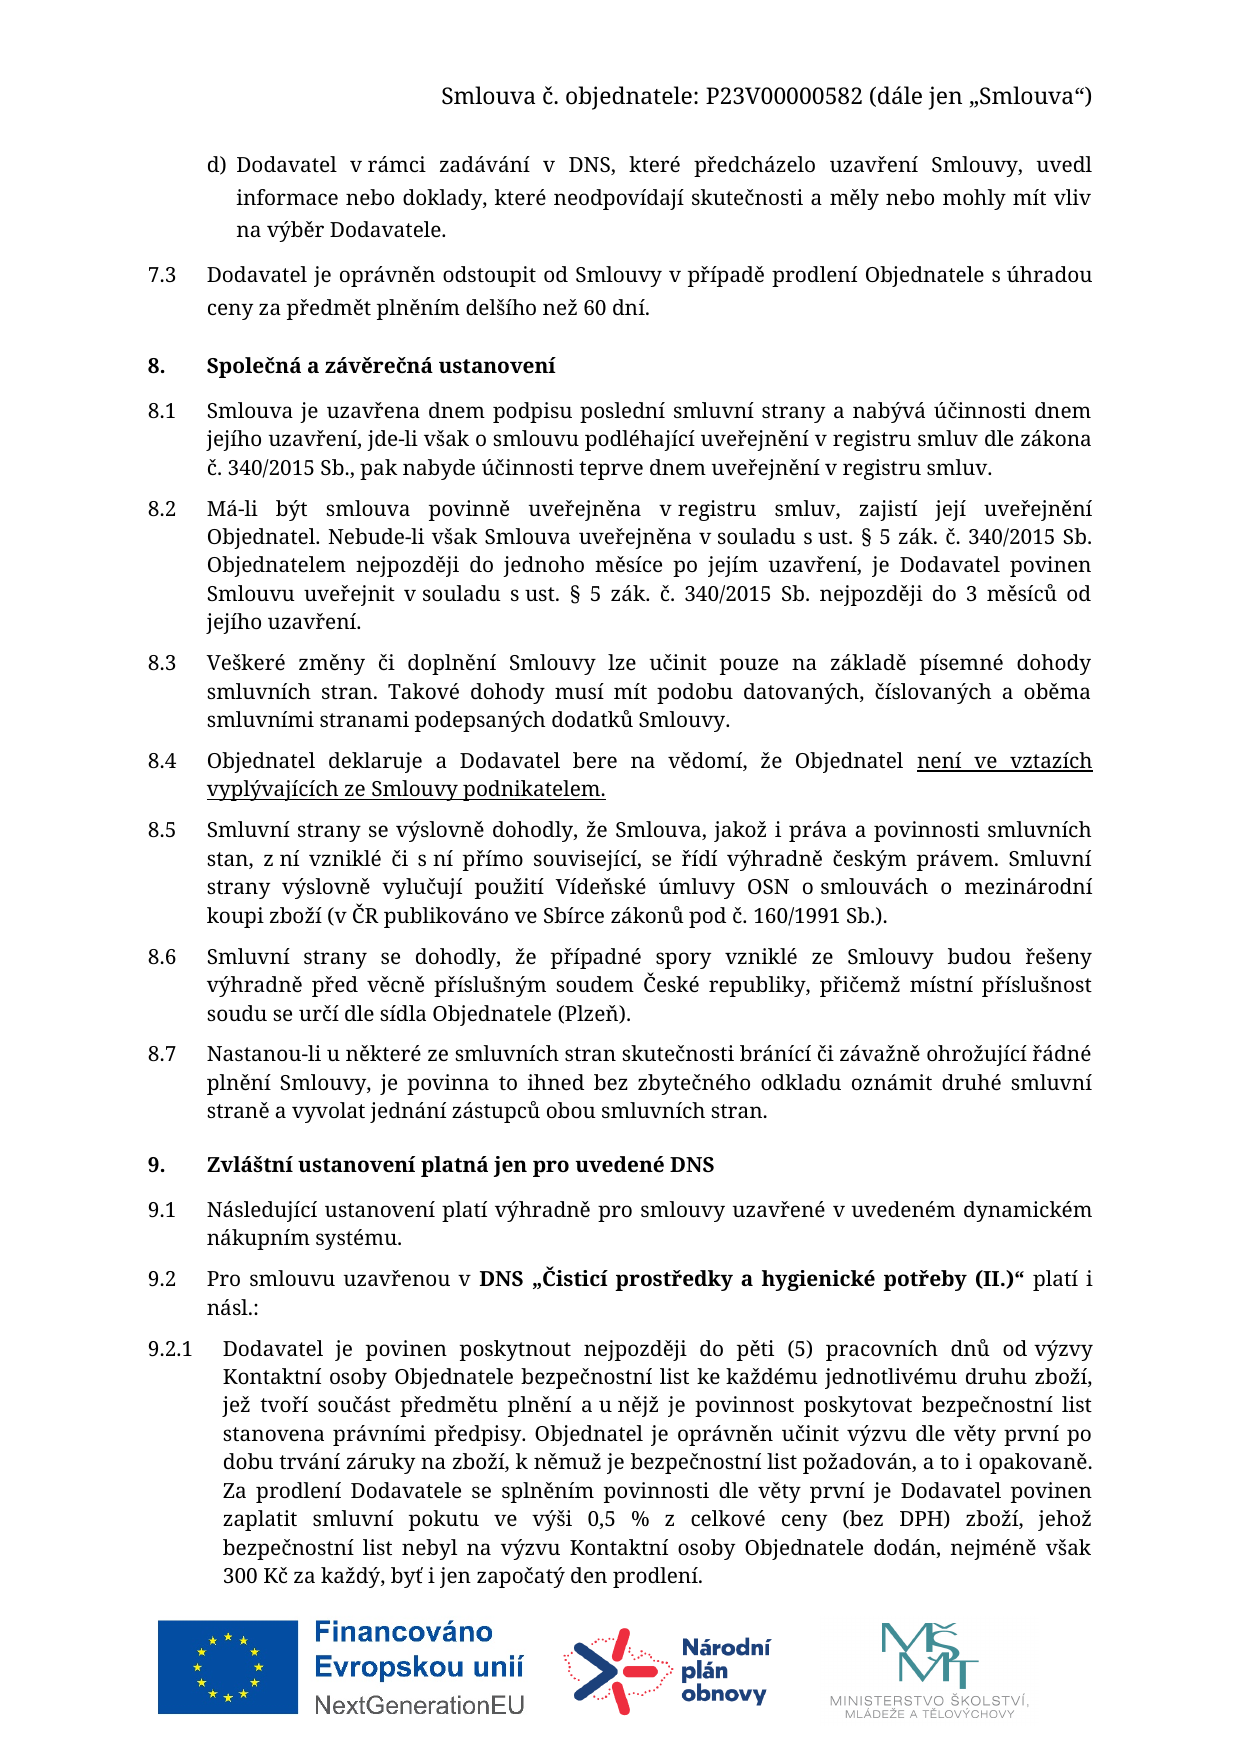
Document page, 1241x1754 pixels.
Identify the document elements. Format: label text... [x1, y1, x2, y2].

list Následující ustanovení platí výhradně pro smlouvy uzavřené v uvedeném dynamickém nákupním systému. [148, 1195, 1093, 1252]
list Zvláštní ustanovení platná jen pro uvedené DNS [148, 1150, 1093, 1178]
list Pro smlouvu uzavřenou v DNS „Čisticí prostředky a hygienické potřeby (II.)“ platí i násl.: [148, 1264, 1093, 1321]
list Společná a závěrečná ustanovení [148, 351, 1093, 379]
list Veškeré změny či doplnění Smlouvy lze učinit pouze na základě písemné dohody smluvních stran. Takové dohody musí mít podobu datovaných, číslovaných a oběma smluvními stranami podepsaných dodatků Smlouvy. [148, 648, 1093, 734]
list Smlouva je uzavřena dnem podpisu poslední smluvní strany a nabývá účinnosti dnem jejího uzavření, jde-li však o smlouvu podléhající uveřejnění v registru smluv dle zákona č. 340/2015 Sb., pak nabyde účinnosti teprve dnem uveřejnění v registru smluv. [148, 396, 1093, 481]
picture [147, 1605, 789, 1726]
list Nastanou-li u některé ze smluvních stran skutečnosti bránící či závažně ohrožující řádné plnění Smlouvy, je povinna to ihned bez zbytečného odkladu oznámit druhé smluvní straně a vyvolat jednání zástupců obou smluvních stran. [148, 1039, 1093, 1125]
picture [820, 1616, 1039, 1726]
list Dodavatel je oprávněn odstoupit od Smlouvy v případě prodlení Objednatele s úhradou ceny za předmět plněním delšího než 60 dní. [148, 261, 1093, 322]
list Objednatel deklaruje a Dodavatel bere na vědomí, že Objednatel není ve vztazích vyplývajících ze Smlouvy podnikatelem. [148, 746, 1093, 803]
list Má-li být smlouva povinně uveřejněna v registru smluv, zajistí její uveřejnění Objednatel. Nebude-li však Smlouva uveřejněna v souladu s ust. § 5 zák. č. 340/2015 Sb. Objednatelem nejpozději do jednoho měsíce po jejím uzavření, je Dodavatel povinen Smlouvu uveřejnit v souladu s ust. § 5 zák. č. 340/2015 Sb. nejpozději do 3 měsíců od jejího uzavření. [148, 494, 1093, 636]
list Smluvní strany se výslovně dohodly, že Smlouva, jakož i práva a povinnosti smluvních stan, z ní vzniklé či s ní přímo související, se řídí výhradně českým právem. Smluvní strany výslovně vylučují použití Vídeňské úmluvy OSN o smlouvách o mezinárodní koupi zboží (v ČR publikováno ve Sbírce zákonů pod č. 160/1991 Sb.). [148, 816, 1093, 929]
list Dodavatel v rámci zadávání v DNS, které předcházelo uzavření Smlouvy, uvedl informace nebo doklady, které neodpovídají skutečnosti a měly nebo mohly mít vliv na výběr Dodavatele. [207, 150, 1093, 244]
list Dodavatel je povinen poskytnout nejpozději do pěti (5) pracovních dnů od výzvy Kontaktní osoby Objednatele bezpečnostní list ke každému jednotlivému druhu zboží, jež tvoří součást předmětu plnění a u nějž je povinnost poskytovat bezpečnostní list stanovena právními předpisy. Objednatel je oprávněn učinit výzvu dle věty první po dobu trvání záruky na zboží, k němuž je bezpečnostní list požadován, a to i opakovaně. Za prodlení Dodavatele se splněním povinnosti dle věty první je Dodavatel povinen zaplatit smluvní pokutu ve výši 0,5 % z celkové ceny (bez DPH) zboží, jehož bezpečnostní list nebyl na výzvu Kontaktní osoby Objednatele dodán, nejméně však 300 Kč za každý, byť i jen započatý den prodlení. [148, 1334, 1093, 1590]
list Smluvní strany se dohodly, že případné spory vzniklé ze Smlouvy budou řešeny výhradně před věcně příslušným soudem České republiky, přičemž místní příslušnost soudu se určí dle sídla Objednatele (Plzeň). [148, 942, 1093, 1027]
